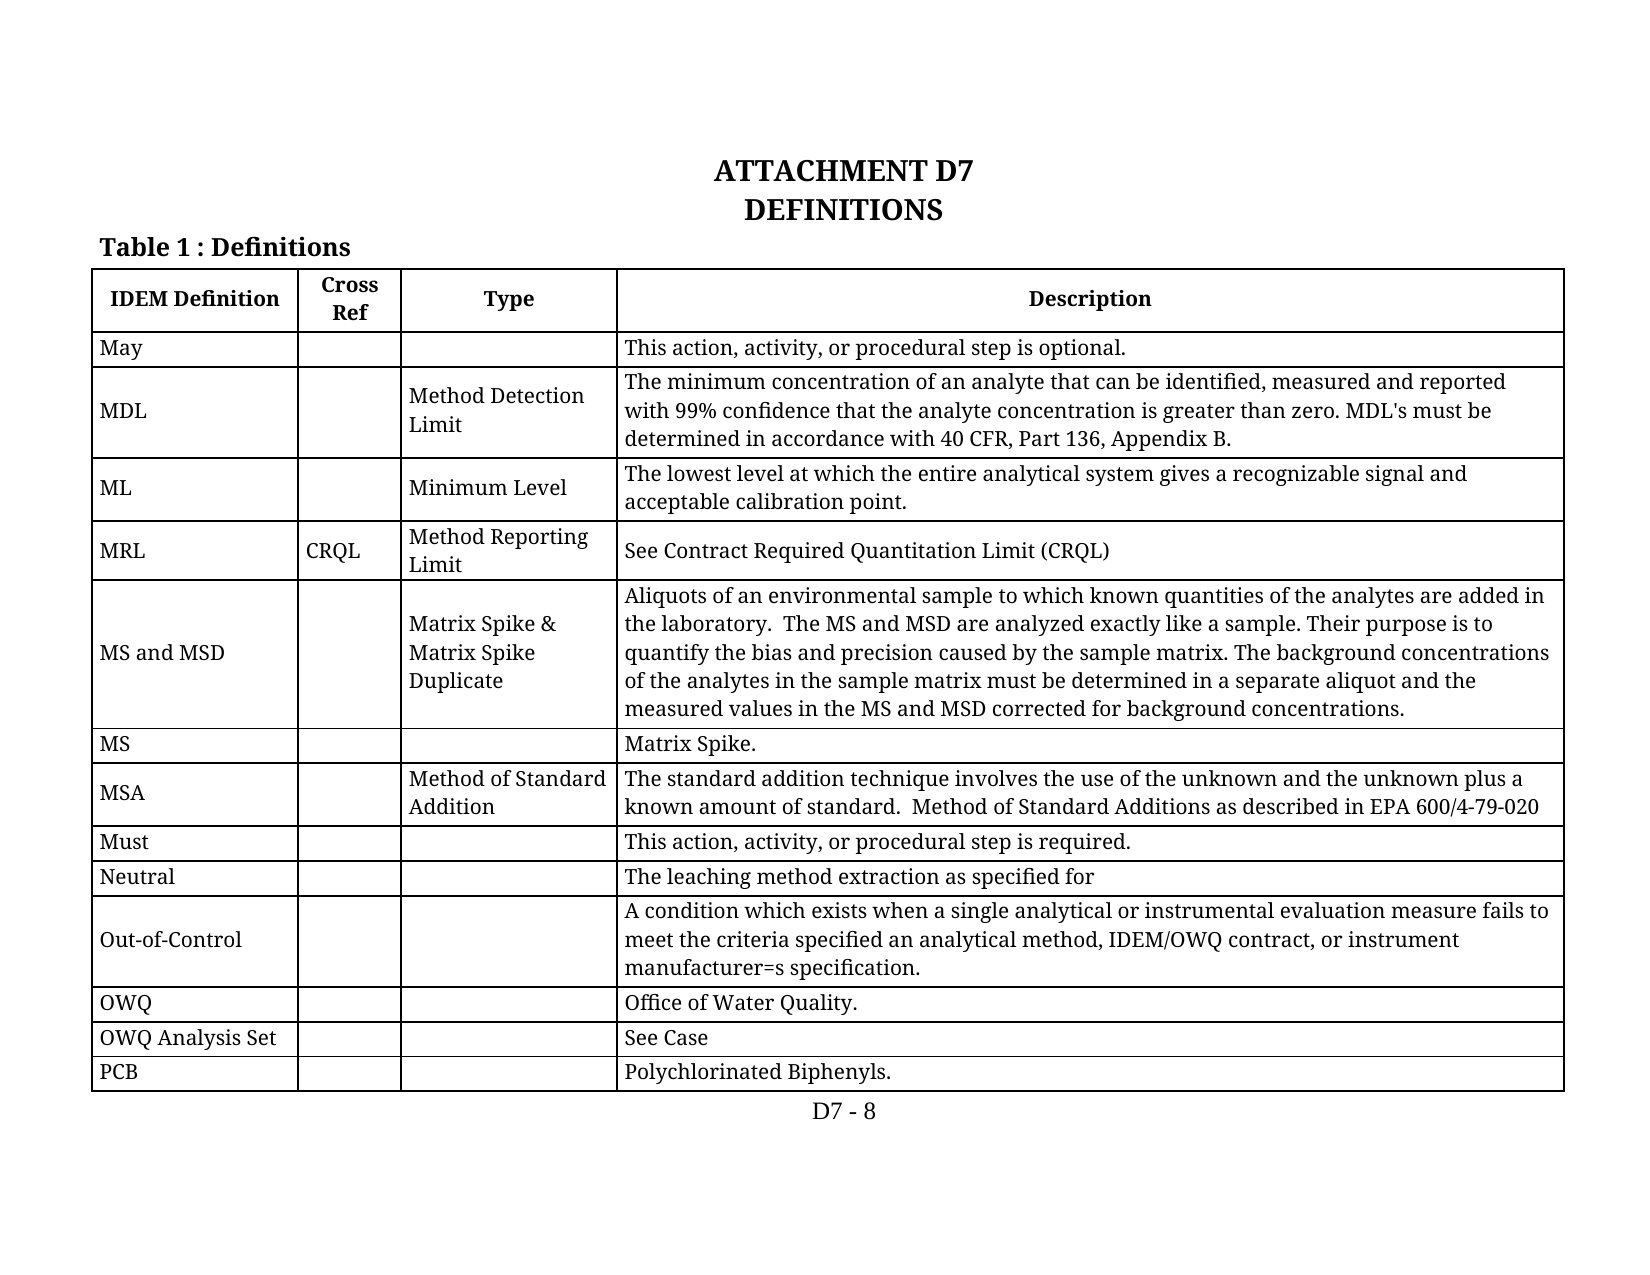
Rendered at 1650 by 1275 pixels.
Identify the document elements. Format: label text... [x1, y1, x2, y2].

table_cell IDEM Definition [93, 270, 297, 331]
table_cell ML [93, 459, 297, 520]
table_cell Aliquots of an environmental sample to which known quantities of the analytes are added in the laboratory. The MS and MSD are analyzed exactly like a sample. Their purpose is to quantify the bias and precision caused by the sample matrix. The background concentrations of the analytes in the sample matrix must be determined in a separate aliquot and the measured values in the MS and MSD corrected for background concentrations. [618, 581, 1563, 727]
table_cell Method Reporting Limit [402, 522, 616, 579]
table_cell MS and MSD [93, 581, 297, 727]
table_cell Matrix Spike. [618, 729, 1563, 762]
table_cell The leaching method extraction as specified for [618, 862, 1563, 895]
table_cell Description [618, 270, 1563, 331]
table_cell [402, 1057, 616, 1090]
table_cell [299, 1057, 400, 1090]
table_cell [299, 459, 400, 520]
table_cell This action, activity, or procedural step is required. [618, 827, 1563, 860]
table_cell [299, 988, 400, 1021]
table_cell [299, 1023, 400, 1056]
table_cell Polychlorinated Biphenyls. [618, 1057, 1563, 1090]
table_cell [402, 1023, 616, 1056]
table_cell [299, 729, 400, 762]
table_cell [299, 897, 400, 986]
table_cell [402, 827, 616, 860]
table_cell The minimum concentration of an analyte that can be identified, measured and reported with 99% confidence that the analyte concentration is greater than zero. MDL's must be determined in accordance with 40 CFR, Part 136, Appendix B. [618, 368, 1563, 457]
table_cell The lowest level at which the entire analytical system gives a recognizable signal and acceptable calibration point. [618, 459, 1563, 520]
table_cell A condition which exists when a single analytical or instrumental evaluation measure fails to meet the criteria specified an analytical method, IDEM/OWQ contract, or instrument manufacturer=s specification. [618, 897, 1563, 986]
table_cell [402, 988, 616, 1021]
table_cell Neutral [93, 862, 297, 895]
table_cell [299, 333, 400, 366]
table_cell MS [93, 729, 297, 762]
table_cell Minimum Level [402, 459, 616, 520]
table_cell May [93, 333, 297, 366]
table_cell Must [93, 827, 297, 860]
table_cell See Case [618, 1023, 1563, 1056]
table_cell Method of Standard Addition [402, 764, 616, 825]
table_cell [299, 827, 400, 860]
table_cell [402, 897, 616, 986]
table_cell MSA [93, 764, 297, 825]
table_cell CRQL [299, 522, 400, 579]
table_cell OWQ Analysis Set [93, 1023, 297, 1056]
table_cell [299, 862, 400, 895]
table_cell Out-of-Control [93, 897, 297, 986]
table_cell The standard addition technique involves the use of the unknown and the unknown plus a known amount of standard. Method of Standard Additions as described in EPA 600/4-79-020 [618, 764, 1563, 825]
table_cell Office of Water Quality. [618, 988, 1563, 1021]
table_cell MDL [93, 368, 297, 457]
table_cell This action, activity, or procedural step is optional. [618, 333, 1563, 366]
table_cell MRL [93, 522, 297, 579]
table_cell [299, 581, 400, 727]
table_cell [402, 862, 616, 895]
table_cell [402, 333, 616, 366]
table_cell OWQ [93, 988, 297, 1021]
table_cell PCB [93, 1057, 297, 1090]
table_cell [402, 729, 616, 762]
table_cell Matrix Spike & Matrix Spike Duplicate [402, 581, 616, 727]
table_cell [299, 764, 400, 825]
table_header Table 1 : Definitions [92, 229, 1564, 268]
table_cell [299, 368, 400, 457]
table_cell Method Detection Limit [402, 368, 616, 457]
table_cell Type [402, 270, 616, 331]
table_cell Cross Ref [299, 270, 400, 331]
table_cell See Contract Required Quantitation Limit (CRQL) [618, 522, 1563, 579]
